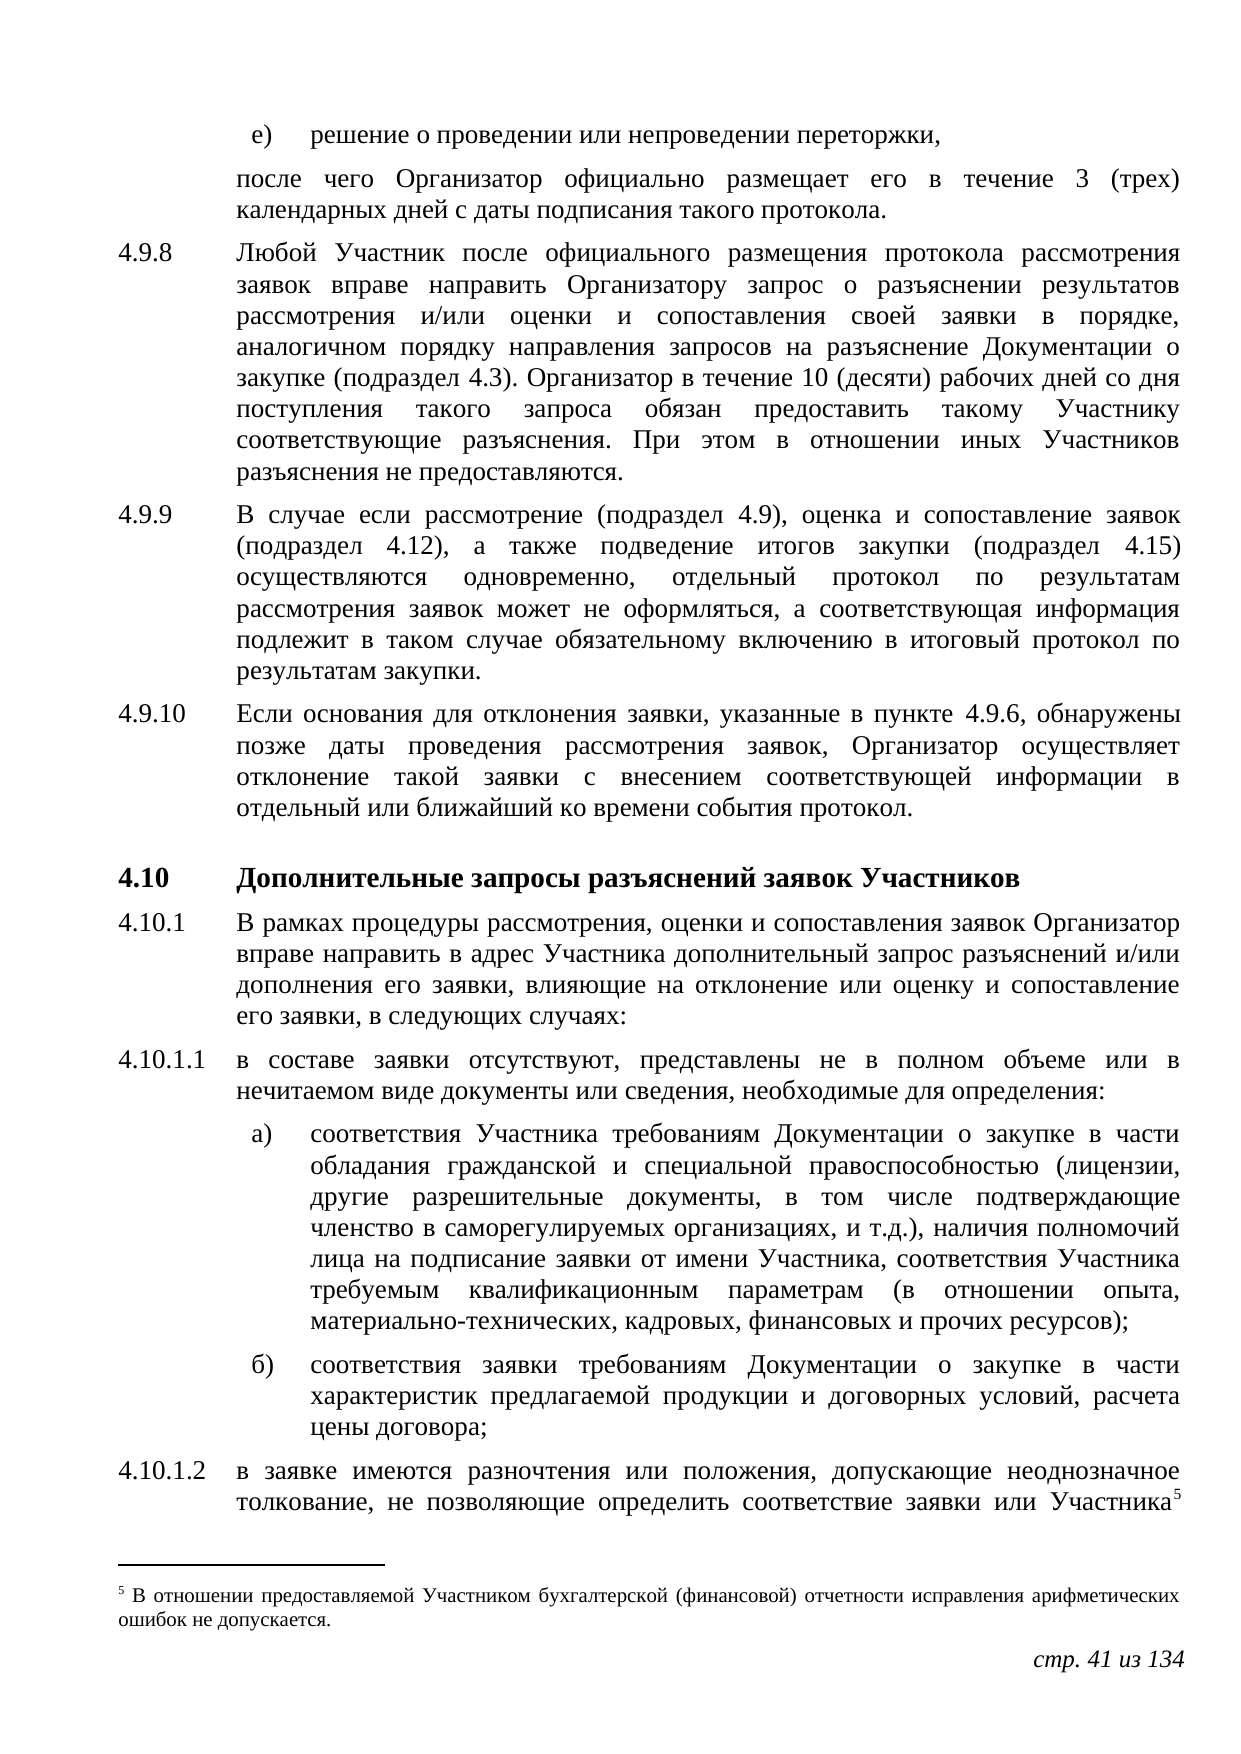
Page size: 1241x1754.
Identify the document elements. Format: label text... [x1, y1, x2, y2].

text В случае если рассмотрение (подраздел 4.9), оценка и сопоставление заявок (подраздел 4.12), а также подведение итогов закупки (подраздел 4.15) осуществляются одновременно, отдельный протокол по результатам рассмотрения заявок может не оформляться, а соответствующая информация подлежит в таком случае обязательному включению в итоговый протокол по результатам закупки. [118, 498, 1181, 685]
subtitle Дополнительные запросы разъяснений заявок Участников [118, 860, 1181, 893]
list после чего Организатор официально размещает его в течение 3 (трех) календарных дней с даты подписания такого протокола. [236, 162, 1181, 224]
text решение о проведении или непроведении переторжки, [251, 118, 1181, 149]
text Любой Участник после официального размещения протокола рассмотрения заявок вправе направить Организатору запрос о разъяснении результатов рассмотрения и/или оценки и сопоставления своей заявки в порядке, аналогичном порядку направления запросов на разъяснение Документации о закупке (подраздел 4.3). Организатор в течение 10 (десяти) рабочих дней со дня поступления такого запроса обязан предоставить такому Участнику соответствующие разъяснения. При этом в отношении иных Участников разъяснения не предоставляются. [118, 237, 1181, 486]
list в составе заявки отсутствуют, представлены не в полном объеме или в нечитаемом виде документы или сведения, необходимые для определения: [118, 1043, 1181, 1105]
text Если основания для отклонения заявки, указанные в пункте 4.9.6, обнаружены позже даты проведения рассмотрения заявок, Организатор осуществляет отклонение такой заявки с внесением соответствующей информации в отдельный или ближайший ко времени события протокол. [118, 698, 1181, 822]
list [118, 1454, 1181, 1516]
text соответствия Участника требованиям Документации о закупке в части обладания гражданской и специальной правоспособностью (лицензии, другие разрешительные документы, в том числе подтверждающие членство в саморегулируемых организациях, и т.д.), наличия полномочий лица на подписание заявки от имени Участника, соответствия Участника требуемым квалификационным параметрам (в отношении опыта, материально-технических, кадровых, финансовых и прочих ресурсов); [251, 1118, 1181, 1336]
text соответствия заявки требованиям Документации о закупке в части характеристик предлагаемой продукции и договорных условий, расчета цены договора; [251, 1348, 1181, 1442]
text В рамках процедуры рассмотрения, оценки и сопоставления заявок Организатор вправе направить в адрес Участника дополнительный запрос разъяснений и/или дополнения его заявки, влияющие на отклонение или оценку и сопоставление его заявки, в следующих случаях: [118, 906, 1181, 1030]
